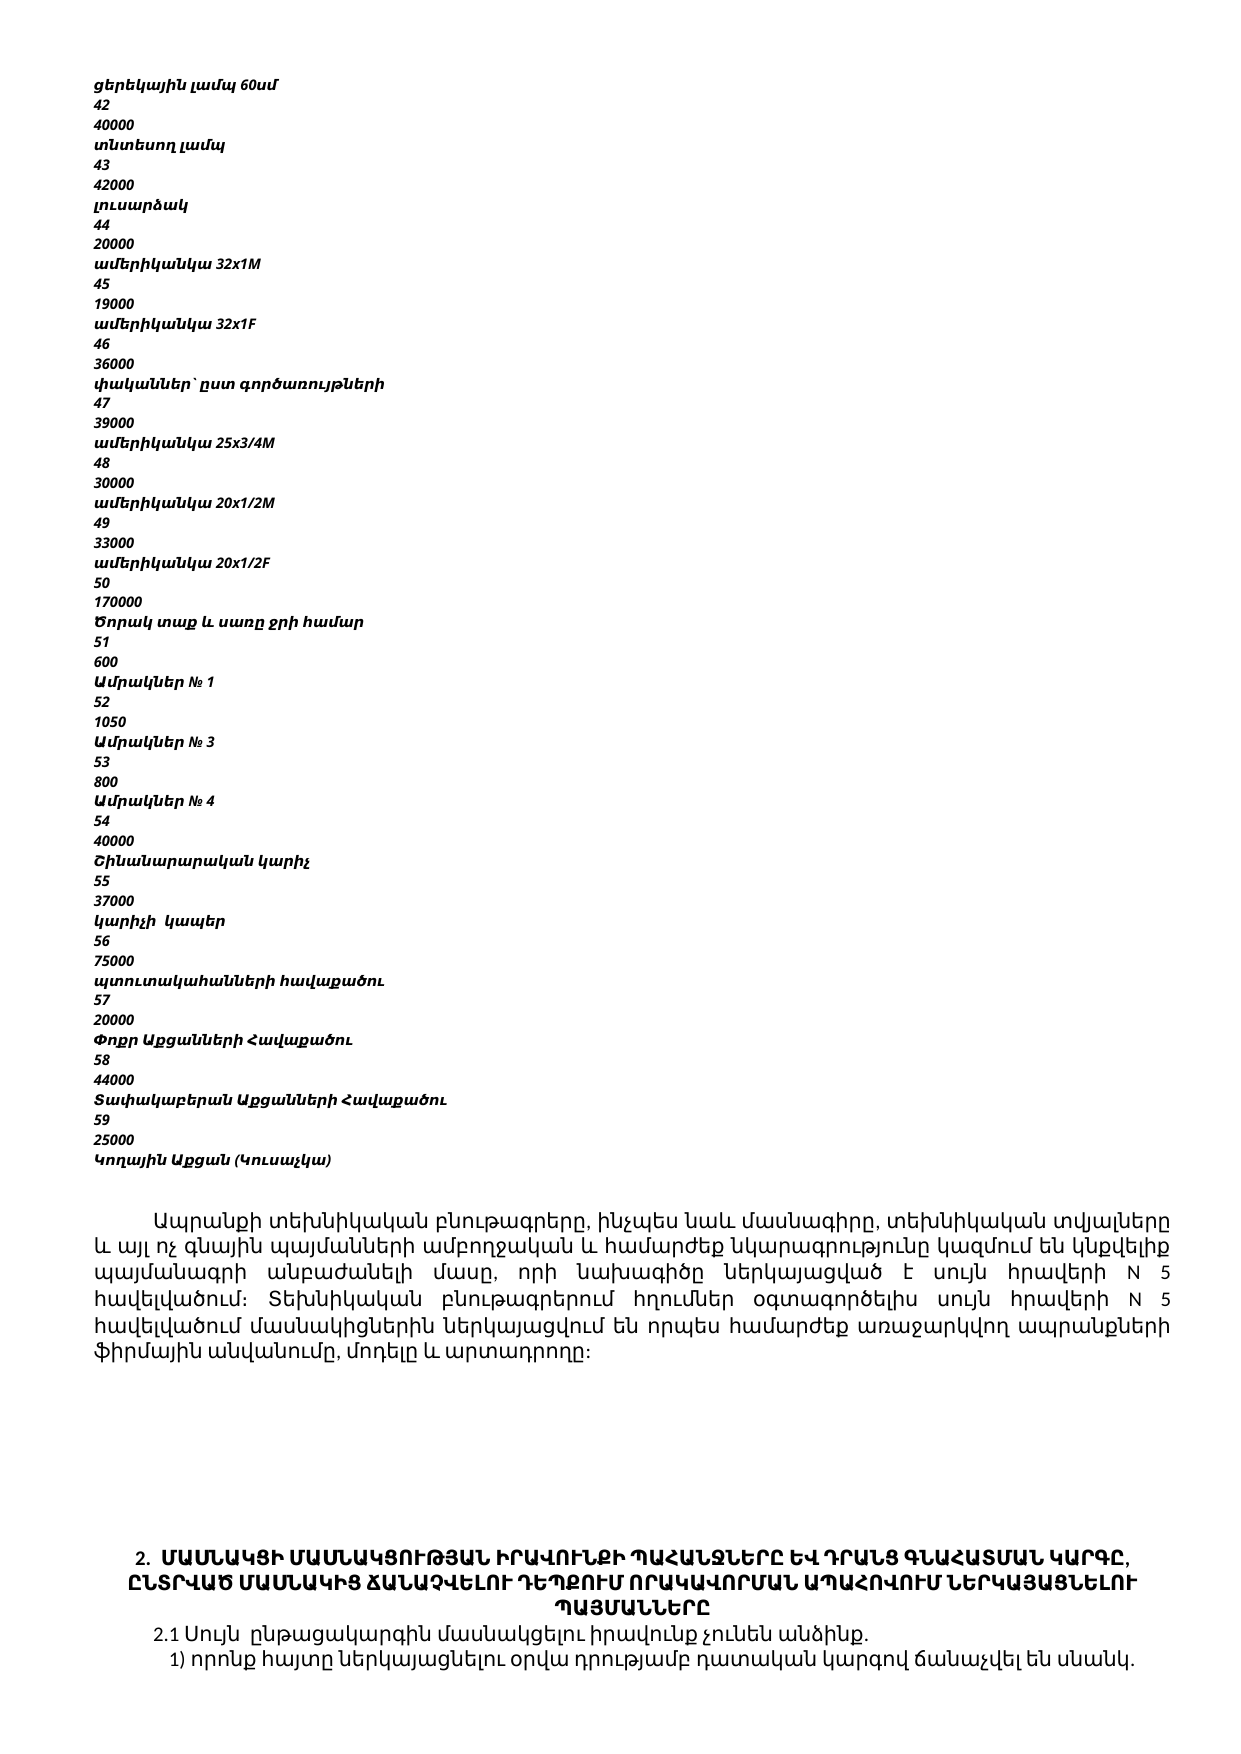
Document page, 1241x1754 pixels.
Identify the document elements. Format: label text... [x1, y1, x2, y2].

text 2.1 Սույն ընթացակարգին մասնակցելու իրավունք չունեն անձինք. [94, 1621, 1171, 1646]
text Ապրանքի տեխնիկական բնութագրերը, ինչպես նաև մասնագիրը, տեխնիկական տվյալները և այլ ոչ գնային պայմանների ամբողջական և համարժեք նկարագրությունը կազմում են կնքվելիք պայմանագրի անբաժանելի մասը, որի նախագիծը ներկայացված է սույն հրավերի N 5 հավելվածում։ Տեխնիկական բնութագրերում հղումներ օգտագործելիս սույն հրավերի N 5 հավելվածում մասնակիցներին ներկայացվում են որպես համարժեք առաջարկվող ապրանքների ֆիրմային անվանումը, մոդելը և արտադրողը: [94, 1208, 1171, 1364]
text 1) որոնք հայտը ներկայացնելու օրվա դրությամբ դատական կարգով ճանաչվել են սնանկ. [94, 1646, 1171, 1672]
text 2. ՄԱՍՆԱԿՑԻ ՄԱՍՆԱԿՑՈՒԹՅԱՆ ԻՐԱՎՈՒՆՔԻ ՊԱՀԱՆՋՆԵՐԸ ԵՎ ԴՐԱՆՑ ԳՆԱՀԱՏՄԱՆ ԿԱՐԳԸ, ԸՆՏՐՎԱԾ ՄԱՍՆԱԿԻՑ ՃԱՆԱՉՎԵԼՈՒ ԴԵՊՔՈՒՄ ՈՐԱԿԱՎՈՐՄԱՆ ԱՊԱՀՈՎՈՒՄ ՆԵՐԿԱՅԱՑՆԵԼՈՒ ՊԱՅՄԱՆՆԵՐԸ [94, 1545, 1171, 1621]
